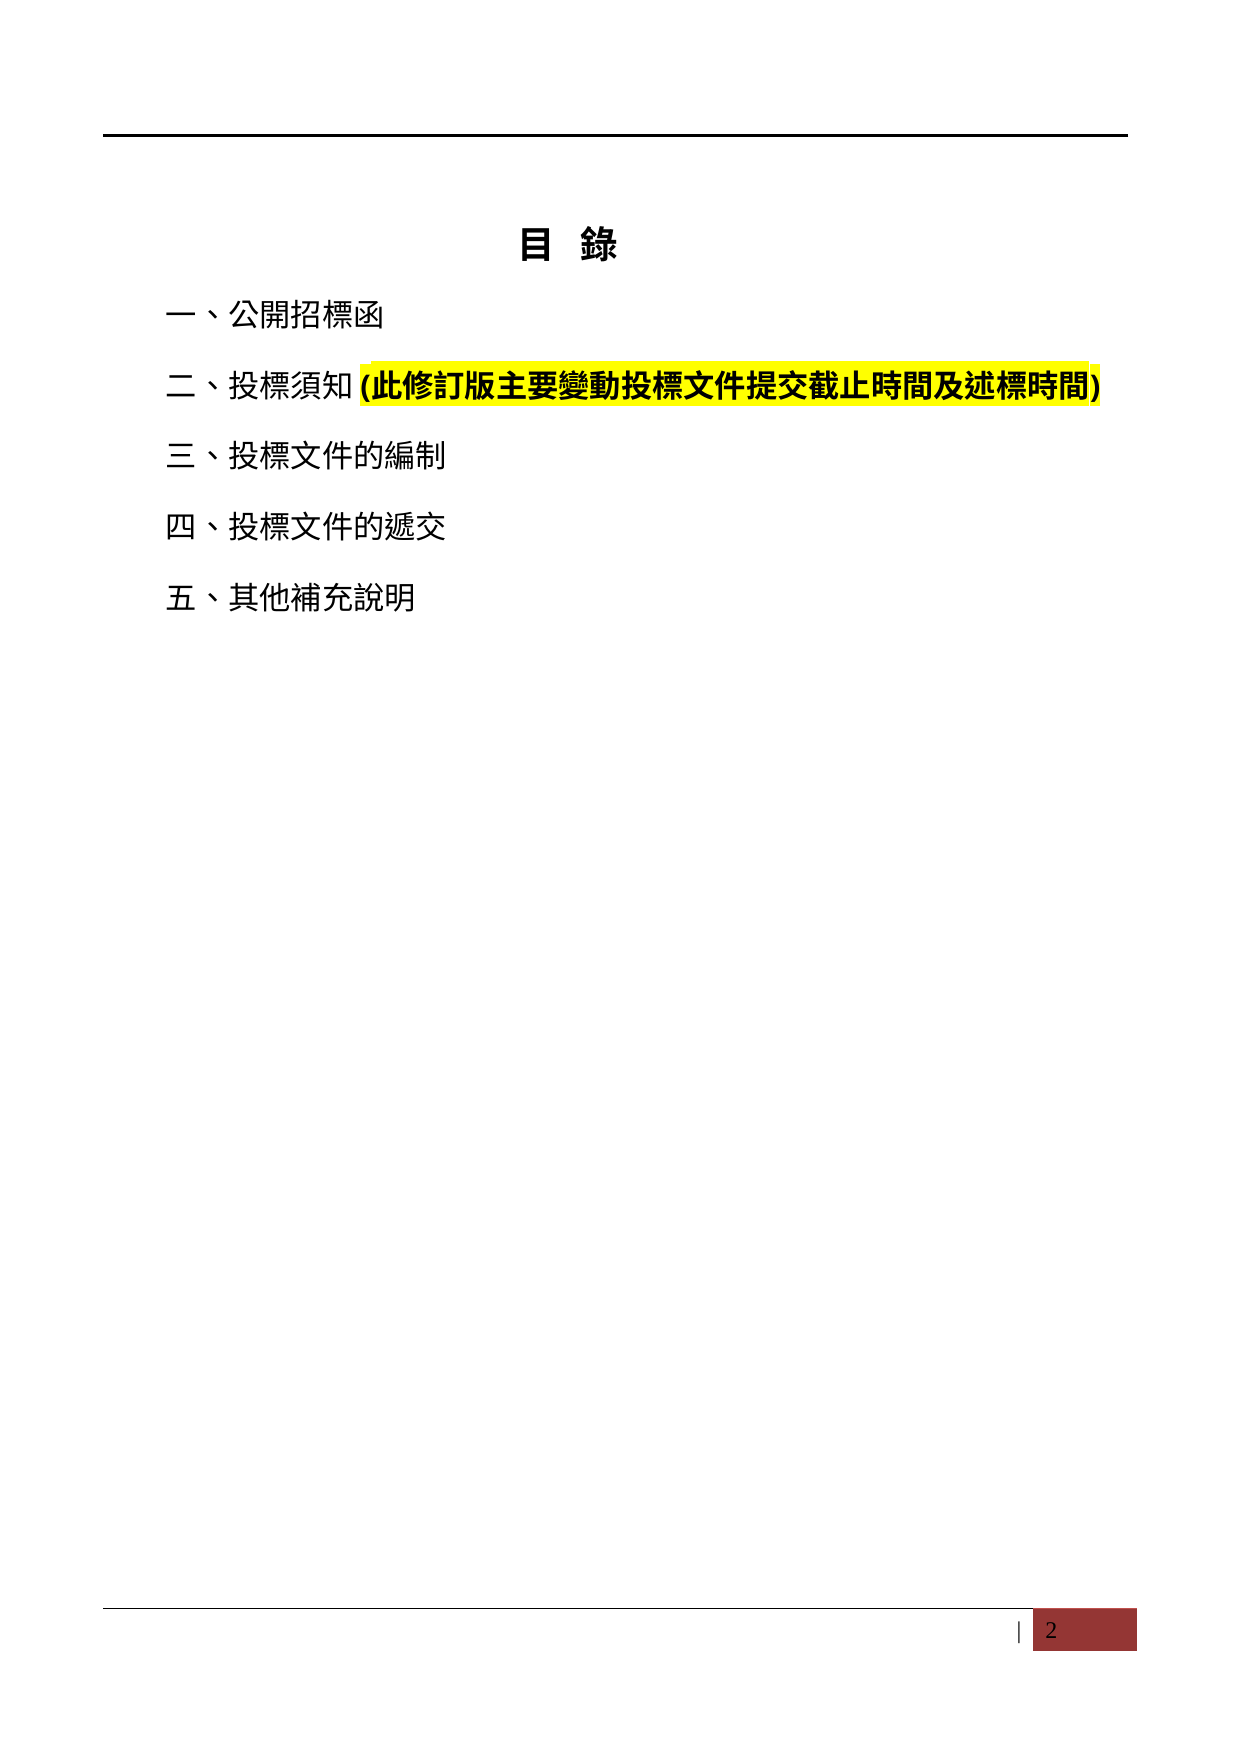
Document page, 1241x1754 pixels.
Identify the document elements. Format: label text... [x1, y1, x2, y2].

text 目 錄 [103, 215, 1137, 269]
text 三、投標文件的編制 [103, 411, 1137, 482]
text 五、其他補充說明 [103, 553, 1137, 624]
text 二、投標須知 (此修訂版主要變動投標文件提交截止時間及述標時間) [103, 340, 1137, 411]
text 四、投標文件的遞交 [103, 482, 1137, 553]
text 一、公開招標函 [103, 269, 1137, 340]
